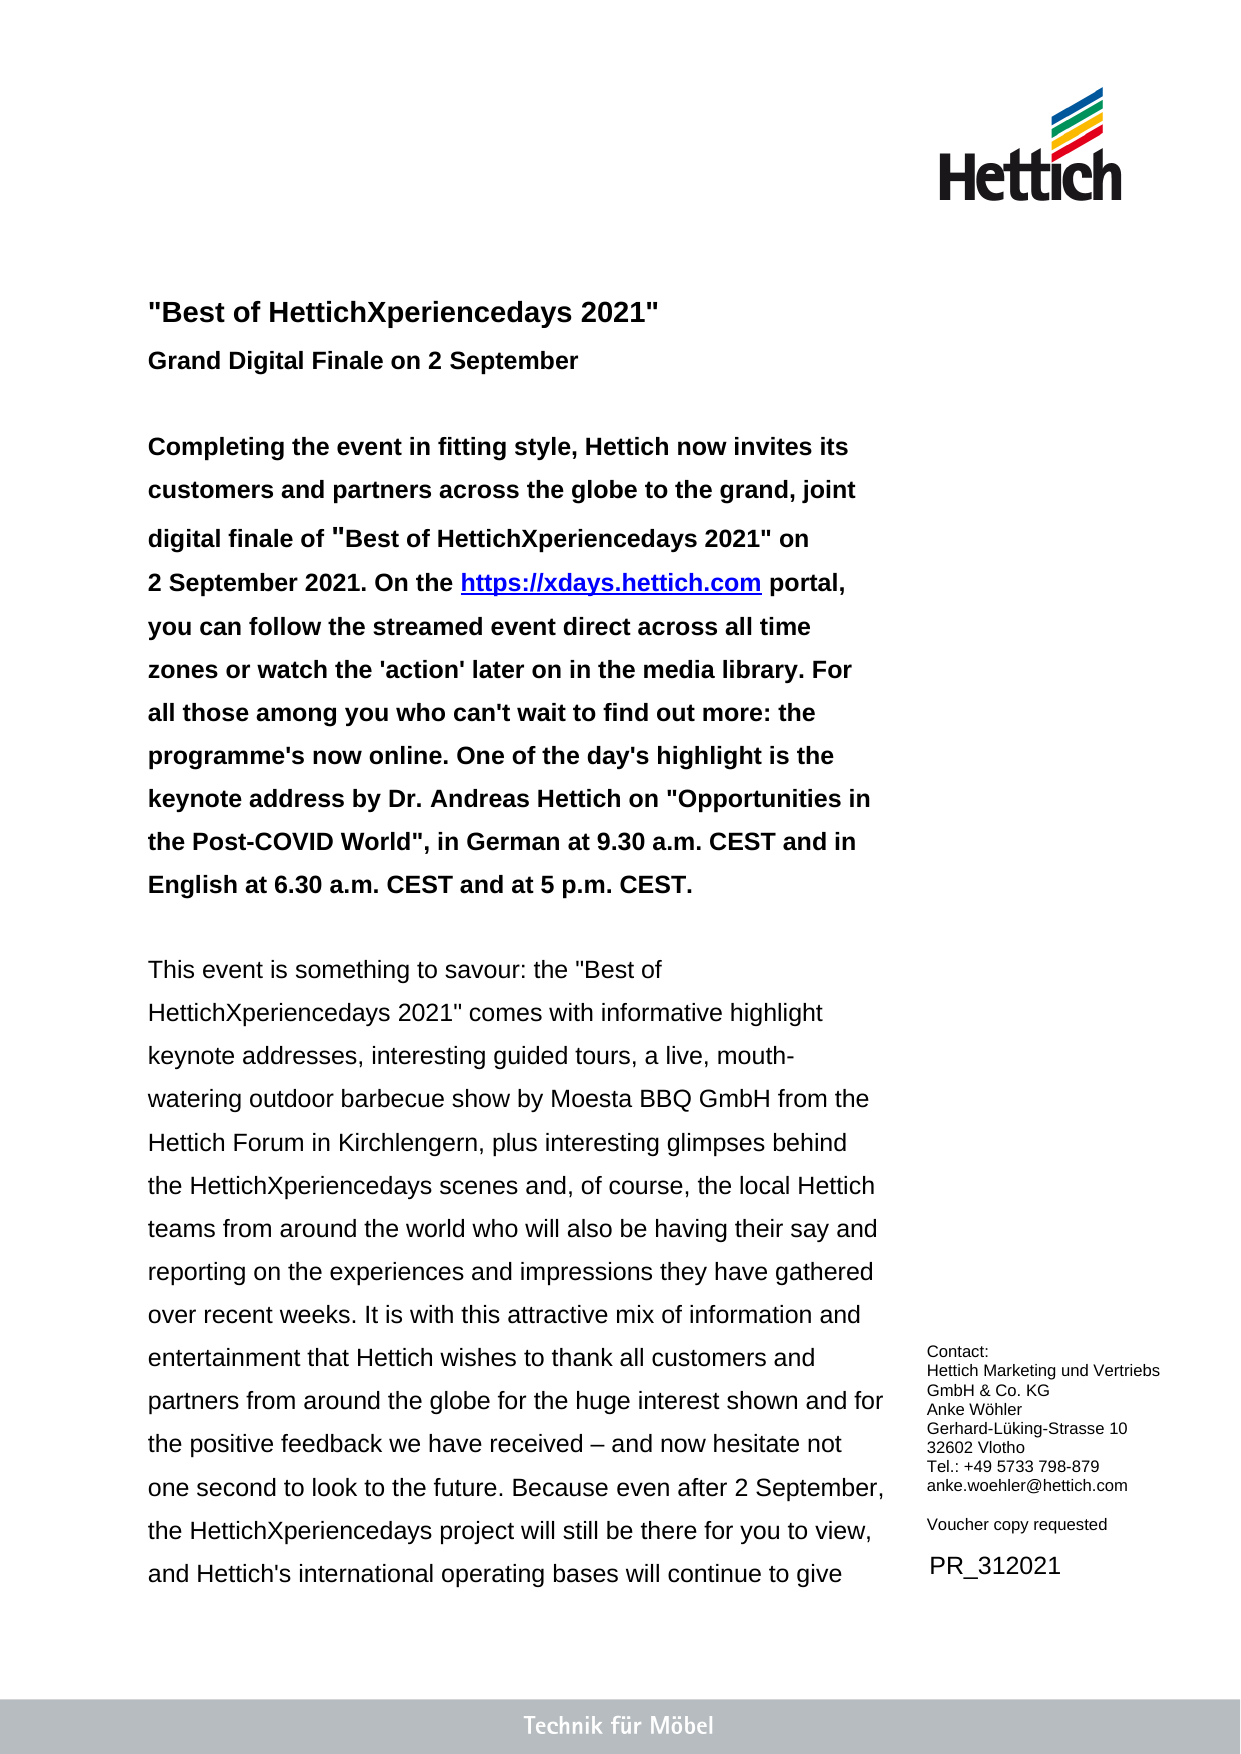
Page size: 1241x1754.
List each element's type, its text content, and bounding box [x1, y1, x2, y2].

text Grand Digital Finale on 2 September [148, 346, 886, 374]
picture [0, 1636, 1241, 1754]
text "Best of HettichXperiencedays 2021" [148, 295, 886, 329]
text Completing the event in fitting style, Hettich now invites its customers and partners across the globe to the grand, joint digital finale of "Best of HettichXperiencedays 2021" on 2 September 2021. On the https://xdays.hettich.com portal, you can follow the streamed event direct across all time zones or watch the 'action' later on in the media library. For all those among you who can't wait to find out more: the programme's now online. One of the day's highlight is the keynote address by Dr. Andreas Hettich on "Opportunities in the Post-COVID World", in German at 9.30 a.m. CEST and in English at 6.30 a.m. CEST and at 5 p.m. CEST. [148, 432, 886, 941]
picture [0, 6, 1241, 263]
